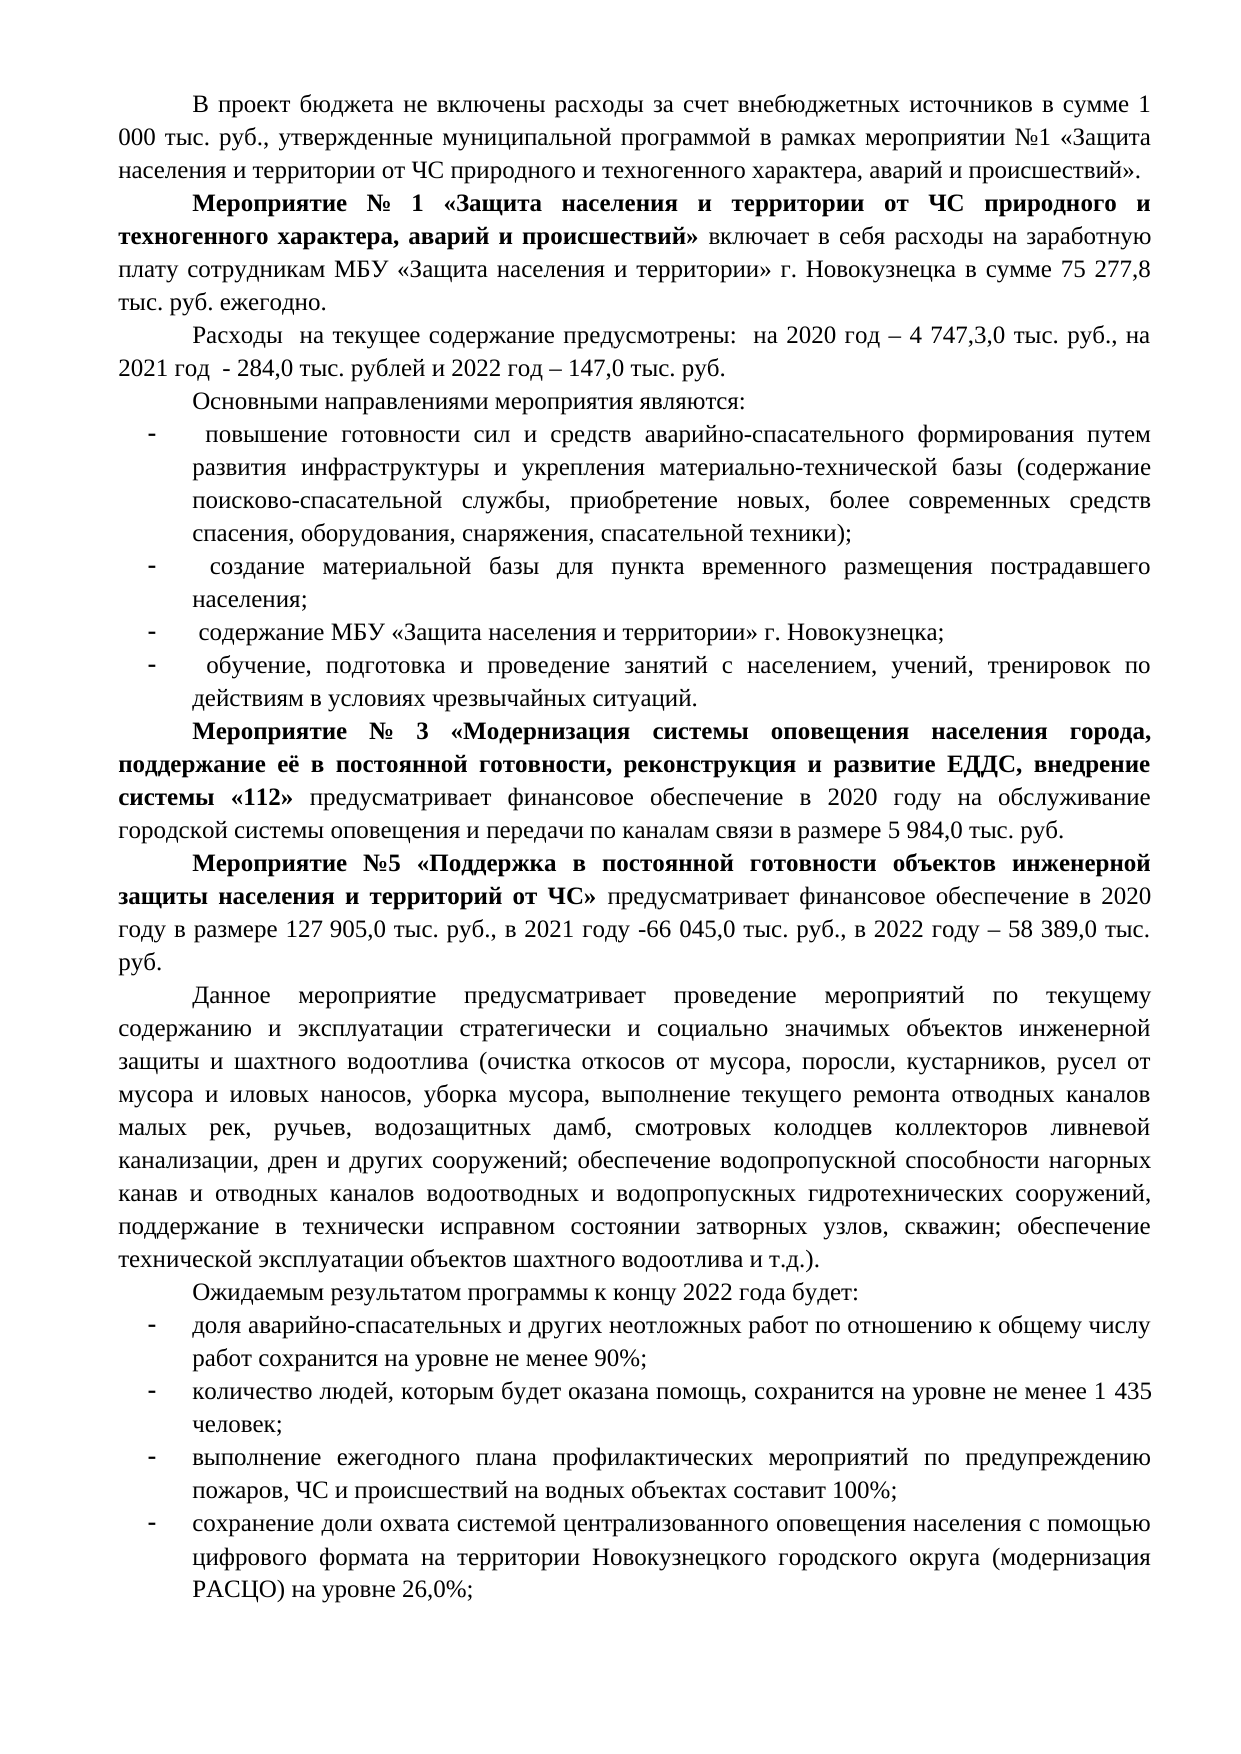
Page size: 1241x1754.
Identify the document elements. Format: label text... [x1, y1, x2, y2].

text Расходы на текущее содержание предусмотрены: на 2020 год – 4 747,3,0 тыс. руб., на 2021 год - 284,0 тыс. рублей и 2022 год – 147,0 тыс. руб. [118, 320, 1152, 382]
list количество людей, которым будет оказана помощь, сохранится на уровне не менее 1 435 человек; [148, 1376, 1152, 1438]
text Мероприятие № 1 «Защита населения и территории от ЧС природного и техногенного характера, аварий и происшествий» включает в себя расходы на заработную плату сотрудникам МБУ «Защита населения и территории» г. Новокузнецка в сумме 75 277,8 тыс. руб. ежегодно. [118, 188, 1152, 316]
text В проект бюджета не включены расходы за счет внебюджетных источников в сумме 1 000 тыс. руб., утвержденные муниципальной программой в рамках мероприятии №1 «Защита населения и территории от ЧС природного и техногенного характера, аварий и происшествий». [118, 89, 1152, 183]
list Мероприятие №5 «Поддержка в постоянной готовности объектов инженерной защиты населения и территорий от ЧС» предусматривает финансовое обеспечение в 2020 году в размере 127 905,0 тыс. руб., в 2021 году -66 045,0 тыс. руб., в 2022 году – 58 389,0 тыс. руб. [118, 848, 1152, 976]
list доля аварийно-спасательных и других неотложных работ по отношению к общему числу работ сохранится на уровне не менее 90%; [148, 1310, 1152, 1372]
list повышение готовности сил и средств аварийно-спасательного формирования путем развития инфраструктуры и укрепления материально-технической базы (содержание поисково-спасательной службы, приобретение новых, более современных средств спасения, оборудования, снаряжения, спасательной техники); [148, 419, 1152, 547]
text Ожидаемым результатом программы к концу 2022 года будет: [118, 1277, 1152, 1306]
text Основными направлениями мероприятия являются: [118, 386, 1152, 414]
list создание материальной базы для пункта временного размещения пострадавшего населения; [148, 551, 1152, 613]
list Мероприятие № 3 «Модернизация системы оповещения населения города, поддержание её в постоянной готовности, реконструкция и развитие ЕДДС, внедрение системы «112» предусматривает финансовое обеспечение в 2020 году на обслуживание городской системы оповещения и передачи по каналам связи в размере 5 984,0 тыс. руб. [118, 716, 1152, 844]
text Данное мероприятие предусматривает проведение мероприятий по текущему содержанию и эксплуатации стратегически и социально значимых объектов инженерной защиты и шахтного водоотлива (очистка откосов от мусора, поросли, кустарников, русел от мусора и иловых наносов, уборка мусора, выполнение текущего ремонта отводных каналов малых рек, ручьев, водозащитных дамб, смотровых колодцев коллекторов ливневой канализации, дрен и других сооружений; обеспечение водопропускной способности нагорных канав и отводных каналов водоотводных и водопропускных гидротехнических сооружений, поддержание в технически исправном состоянии затворных узлов, скважин; обеспечение технической эксплуатации объектов шахтного водоотлива и т.д.). [118, 980, 1152, 1273]
list сохранение доли охвата системой централизованного оповещения населения с помощью цифрового формата на территории Новокузнецкого городского округа (модернизация РАСЦО) на уровне 26,0%; [148, 1508, 1152, 1603]
list содержание МБУ «Защита населения и территории» г. Новокузнецка; [148, 617, 1152, 646]
list обучение, подготовка и проведение занятий с населением, учений, тренировок по действиям в условиях чрезвычайных ситуаций. [148, 650, 1152, 712]
list выполнение ежегодного плана профилактических мероприятий по предупреждению пожаров, ЧС и происшествий на водных объектах составит 100%; [148, 1442, 1152, 1504]
